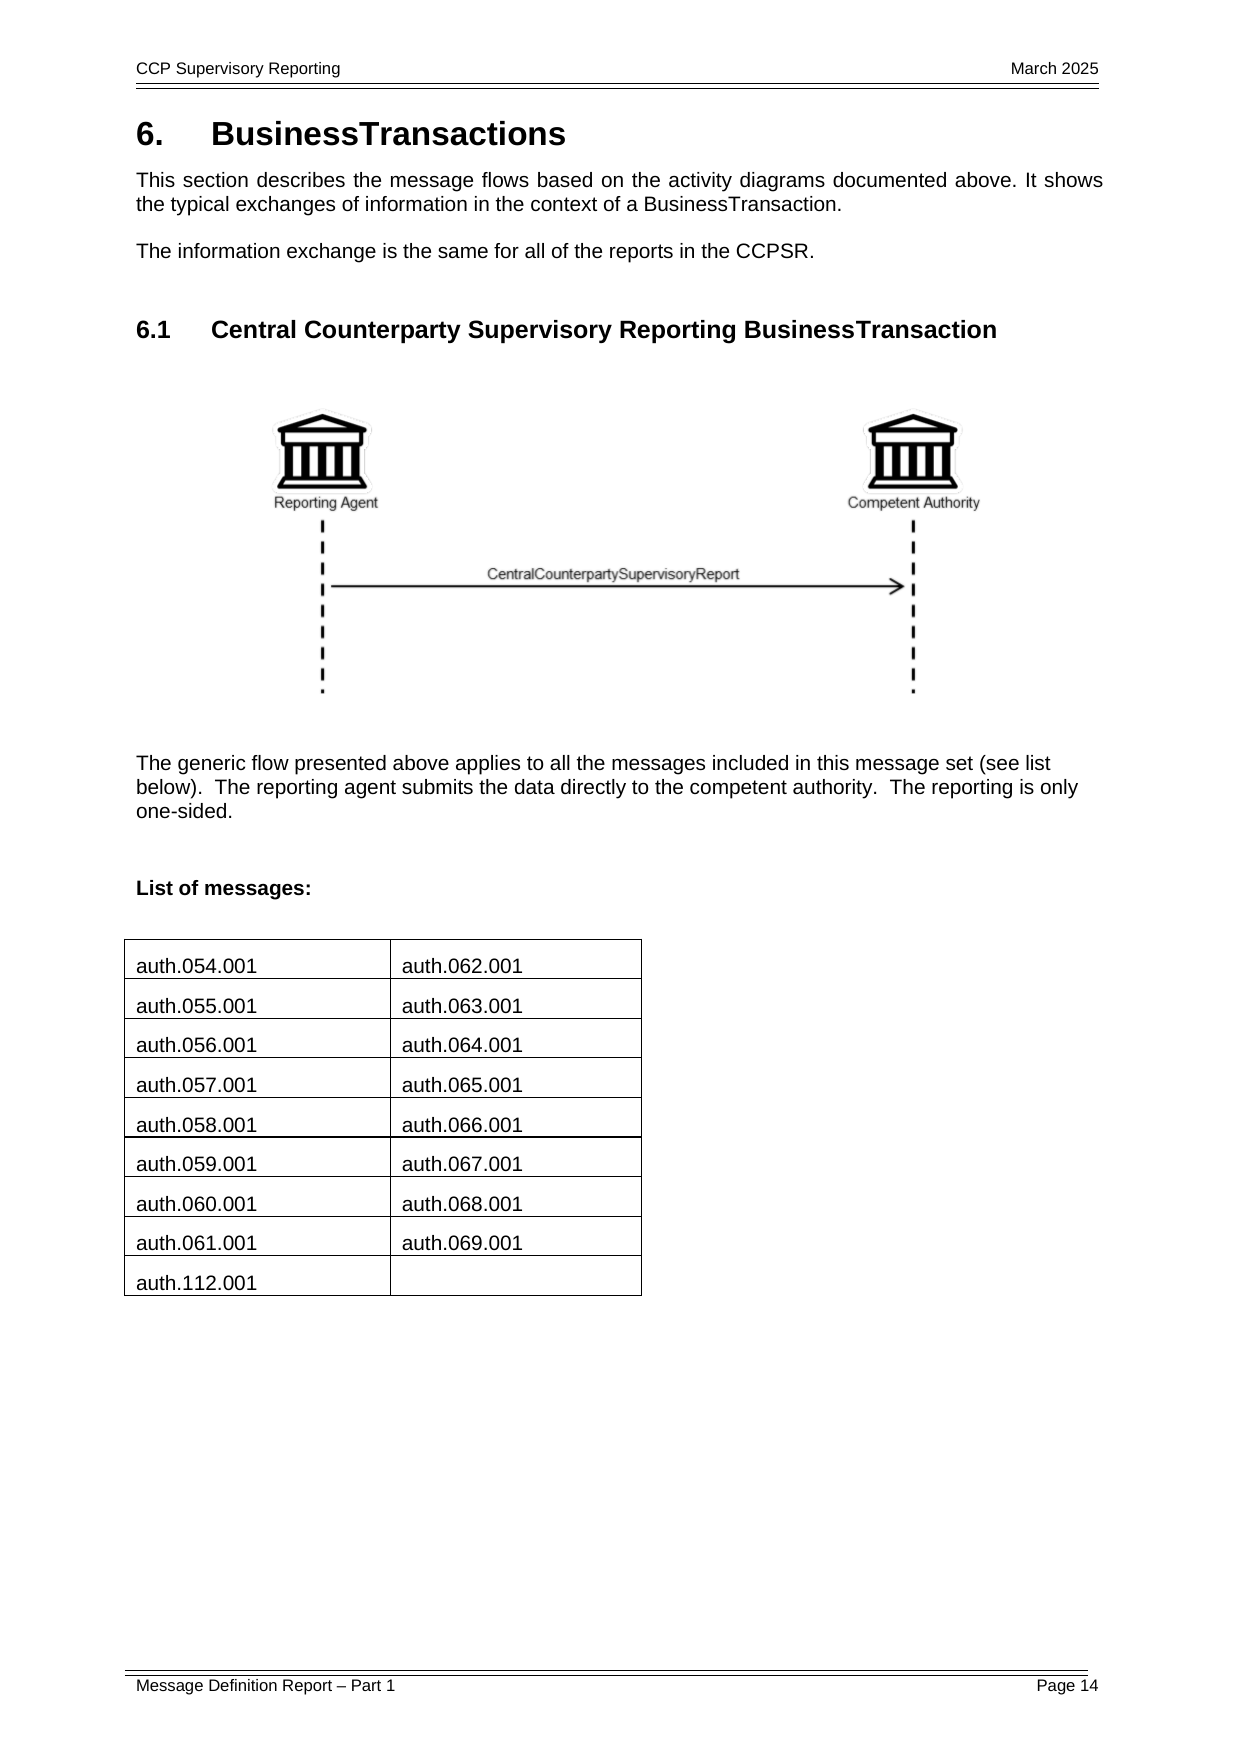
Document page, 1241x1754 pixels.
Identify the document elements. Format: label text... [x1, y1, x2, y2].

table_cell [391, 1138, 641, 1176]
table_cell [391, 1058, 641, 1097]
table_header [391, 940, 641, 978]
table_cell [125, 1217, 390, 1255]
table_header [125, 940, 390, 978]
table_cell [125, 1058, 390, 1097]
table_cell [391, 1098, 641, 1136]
text The information exchange is the same for all of the reports in the CCPSR. [136, 239, 1104, 263]
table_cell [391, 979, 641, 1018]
text The generic flow presented above applies to all the messages included in this message set (see list below). The reporting agent submits the data directly to the competent authority. The reporting is only one-sided. [136, 751, 1104, 823]
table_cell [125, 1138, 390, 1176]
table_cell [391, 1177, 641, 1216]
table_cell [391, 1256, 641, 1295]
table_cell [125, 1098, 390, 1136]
text List of messages: [136, 876, 1104, 900]
subtitle BusinessTransactions [136, 114, 1104, 153]
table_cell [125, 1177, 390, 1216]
subtitle Central Counterparty Supervisory Reporting BusinessTransaction [136, 315, 1104, 344]
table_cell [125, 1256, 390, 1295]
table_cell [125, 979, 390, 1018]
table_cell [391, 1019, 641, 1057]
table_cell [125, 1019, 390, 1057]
text This section describes the message flows based on the activity diagrams documented above. It shows the typical exchanges of information in the context of a BusinessTransaction. [136, 167, 1104, 215]
picture [228, 402, 1013, 694]
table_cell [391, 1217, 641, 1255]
